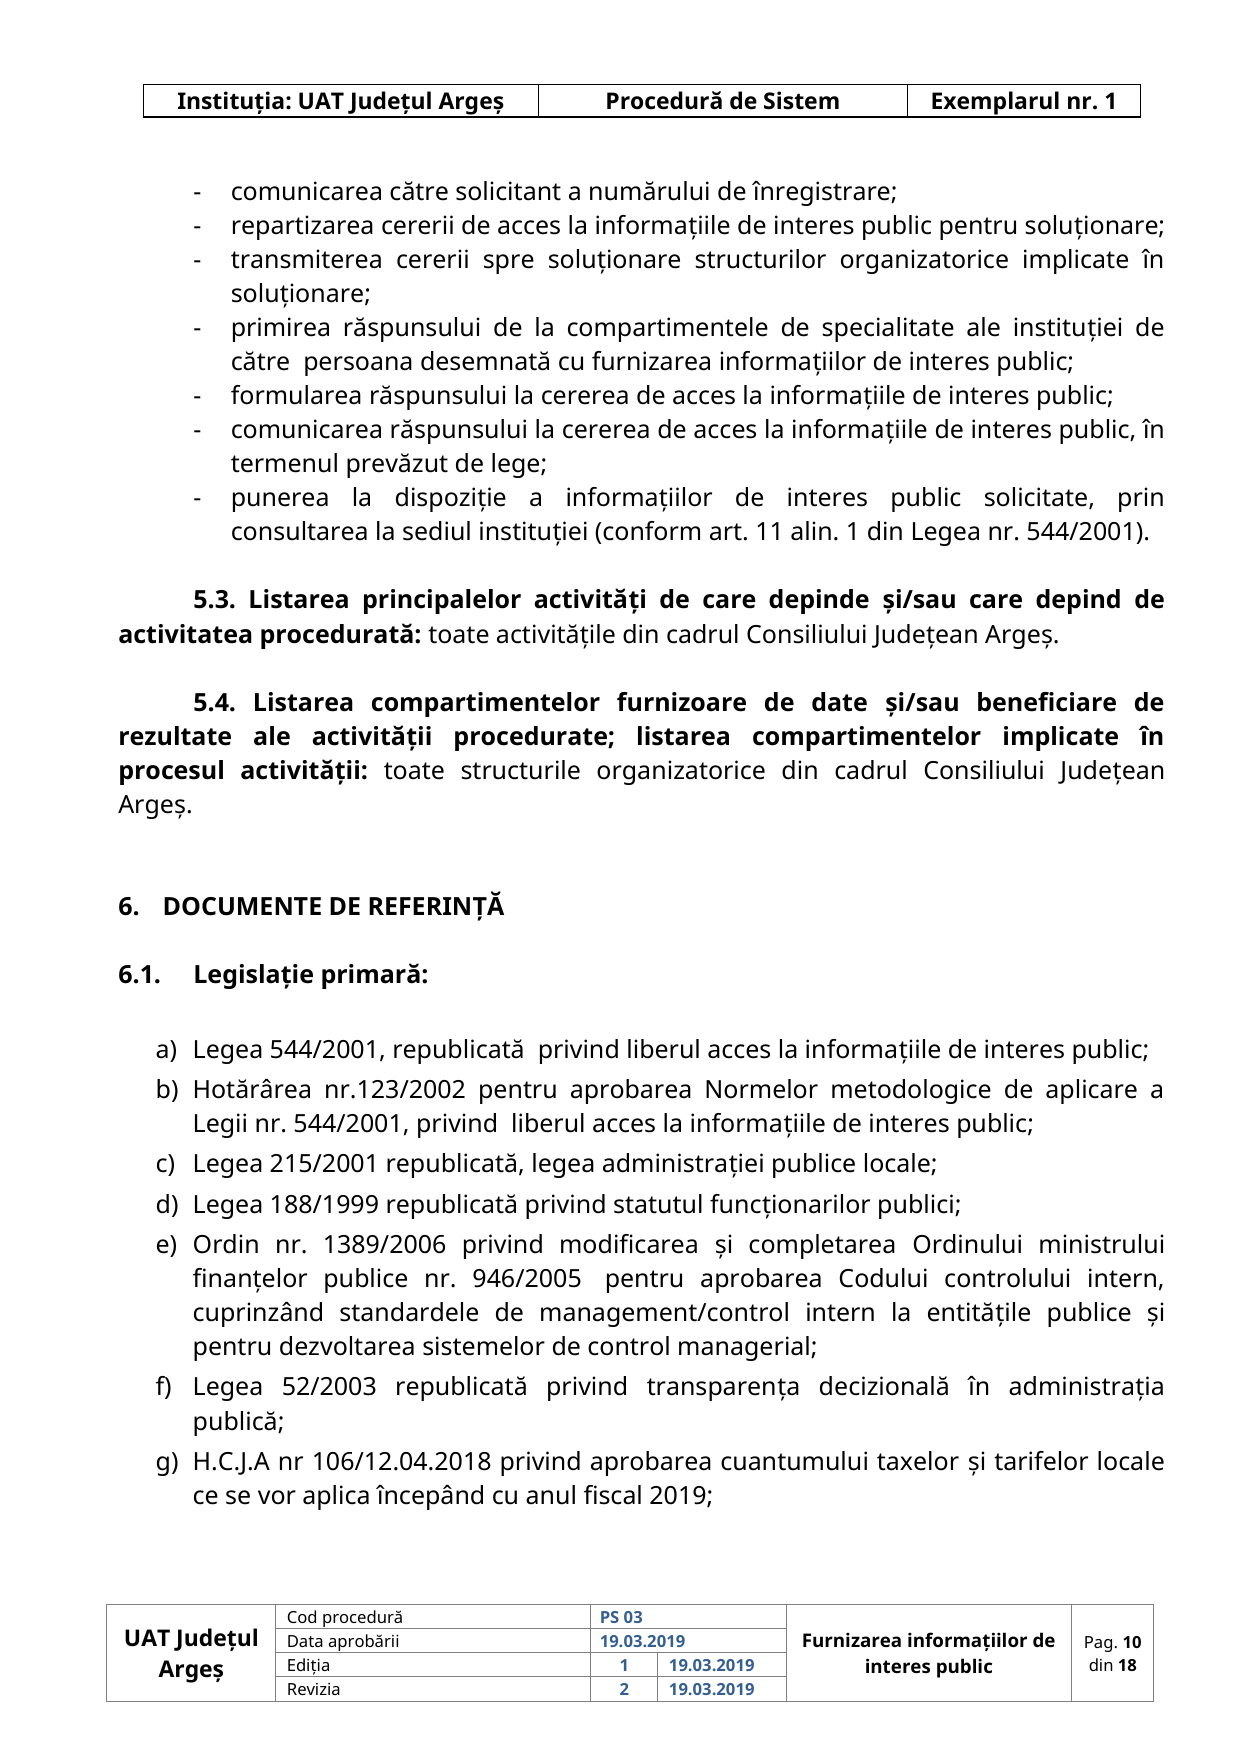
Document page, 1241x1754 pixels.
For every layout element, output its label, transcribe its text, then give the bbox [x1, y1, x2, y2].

list primirea răspunsului de la compartimentele de specialitate ale instituţiei de către persoana desemnată cu furnizarea informaţiilor de interes public; [193, 310, 1165, 378]
list comunicarea către solicitant a numărului de înregistrare; [193, 173, 1165, 207]
list Legea 544/2001, republicată privind liberul acces la informaţiile de interes public; [155, 1031, 1165, 1065]
list repartizarea cererii de acces la informaţiile de interes public pentru soluţionare; [193, 207, 1165, 242]
list Hotărârea nr.123/2002 pentru aprobarea Normelor metodologice de aplicare a Legii nr. 544/2001, privind liberul acces la informaţiile de interes public; [155, 1072, 1165, 1140]
list comunicarea răspunsului la cererea de acces la informaţiile de interes public, în termenul prevăzut de lege; [193, 412, 1165, 480]
list H.C.J.A nr 106/12.04.2018 privind aprobarea cuantumului taxelor şi tarifelor locale ce se vor aplica începând cu anul fiscal 2019; [155, 1443, 1165, 1512]
list transmiterea cererii spre soluţionare structurilor organizatorice implicate în soluţionare; [193, 242, 1165, 310]
text 5.3. Listarea principalelor activităţi de care depinde şi/sau care depind de activitatea procedurată: toate activităţile din cadrul Consiliului Judeţean Argeş. [118, 582, 1165, 650]
list Legea 215/2001 republicată, legea administraţiei publice locale; [155, 1146, 1165, 1180]
list Legislaţie primară: [118, 957, 1165, 991]
list punerea la dispoziţie a informaţiilor de interes public solicitate, prin consultarea la sediul instituţiei (conform art. 11 alin. 1 din Legea nr. 544/2001). [193, 480, 1165, 548]
text 5.4. Listarea compartimentelor furnizoare de date şi/sau beneficiare de rezultate ale activităţii procedurate; listarea compartimentelor implicate în procesul activităţii: toate structurile organizatorice din cadrul Consiliului Judeţean Argeş. [118, 684, 1165, 821]
list formularea răspunsului la cererea de acces la informaţiile de interes public; [193, 378, 1165, 412]
list Legea 188/1999 republicată privind statutul funcţionarilor publici; [155, 1186, 1165, 1220]
list DOCUMENTE DE REFERINŢĂ [118, 889, 1165, 923]
list Legea 52/2003 republicată privind transparenţa decizională în administraţia publică; [155, 1369, 1165, 1437]
list Ordin nr. 1389/2006 privind modificarea şi completarea Ordinului ministrului finanţelor publice nr. 946/2005 pentru aprobarea Codului controlului intern, cuprinzând standardele de management/control intern la entităţile publice şi pentru dezvoltarea sistemelor de control managerial; [155, 1227, 1165, 1363]
